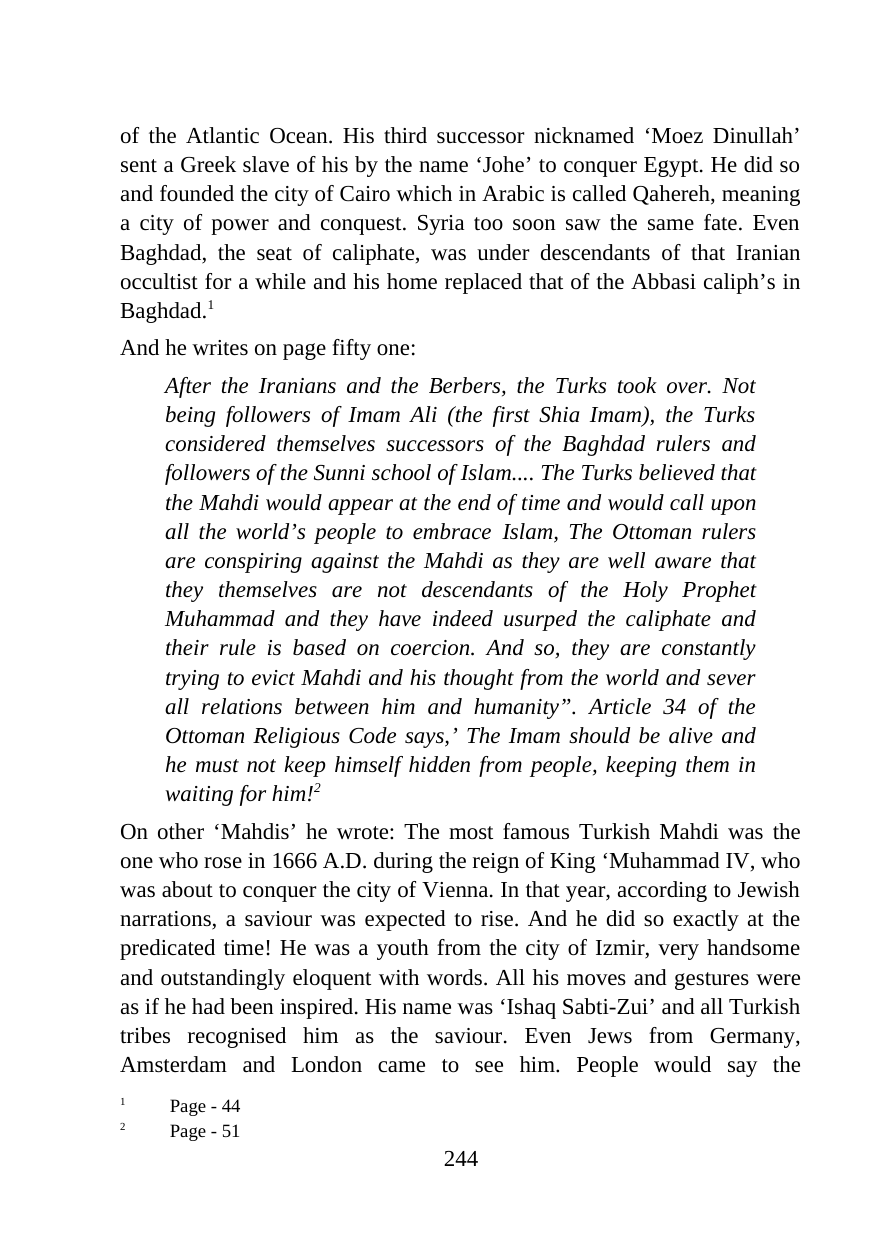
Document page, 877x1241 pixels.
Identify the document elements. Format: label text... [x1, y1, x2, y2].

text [120, 816, 802, 1078]
text And he writes on page fifty one: [120, 332, 802, 362]
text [120, 120, 802, 324]
text After the Iranians and the Berbers, the Turks took over. Not being followers of Imam Ali (the first Shia Imam), the Turks considered themselves successors of the Baghdad rulers and followers of the Sunni school of Islam.... The Turks believed that the Mahdi would appear at the end of time and would call upon all the world’s people to embrace Islam, The Ottoman rulers are conspiring against the Mahdi as they are well aware that they themselves are not descendants of the Holy Prophet Muhammad and they have indeed usurped the caliphate and their rule is based on coercion. And so, they are constantly trying to evict Mahdi and his thought from the world and sever all relations between him and humanity”. Article 34 of the Ottoman Religious Code says,’ The Imam should be alive and he must not keep himself hidden from people, keeping them in waiting for him! [165, 370, 757, 807]
